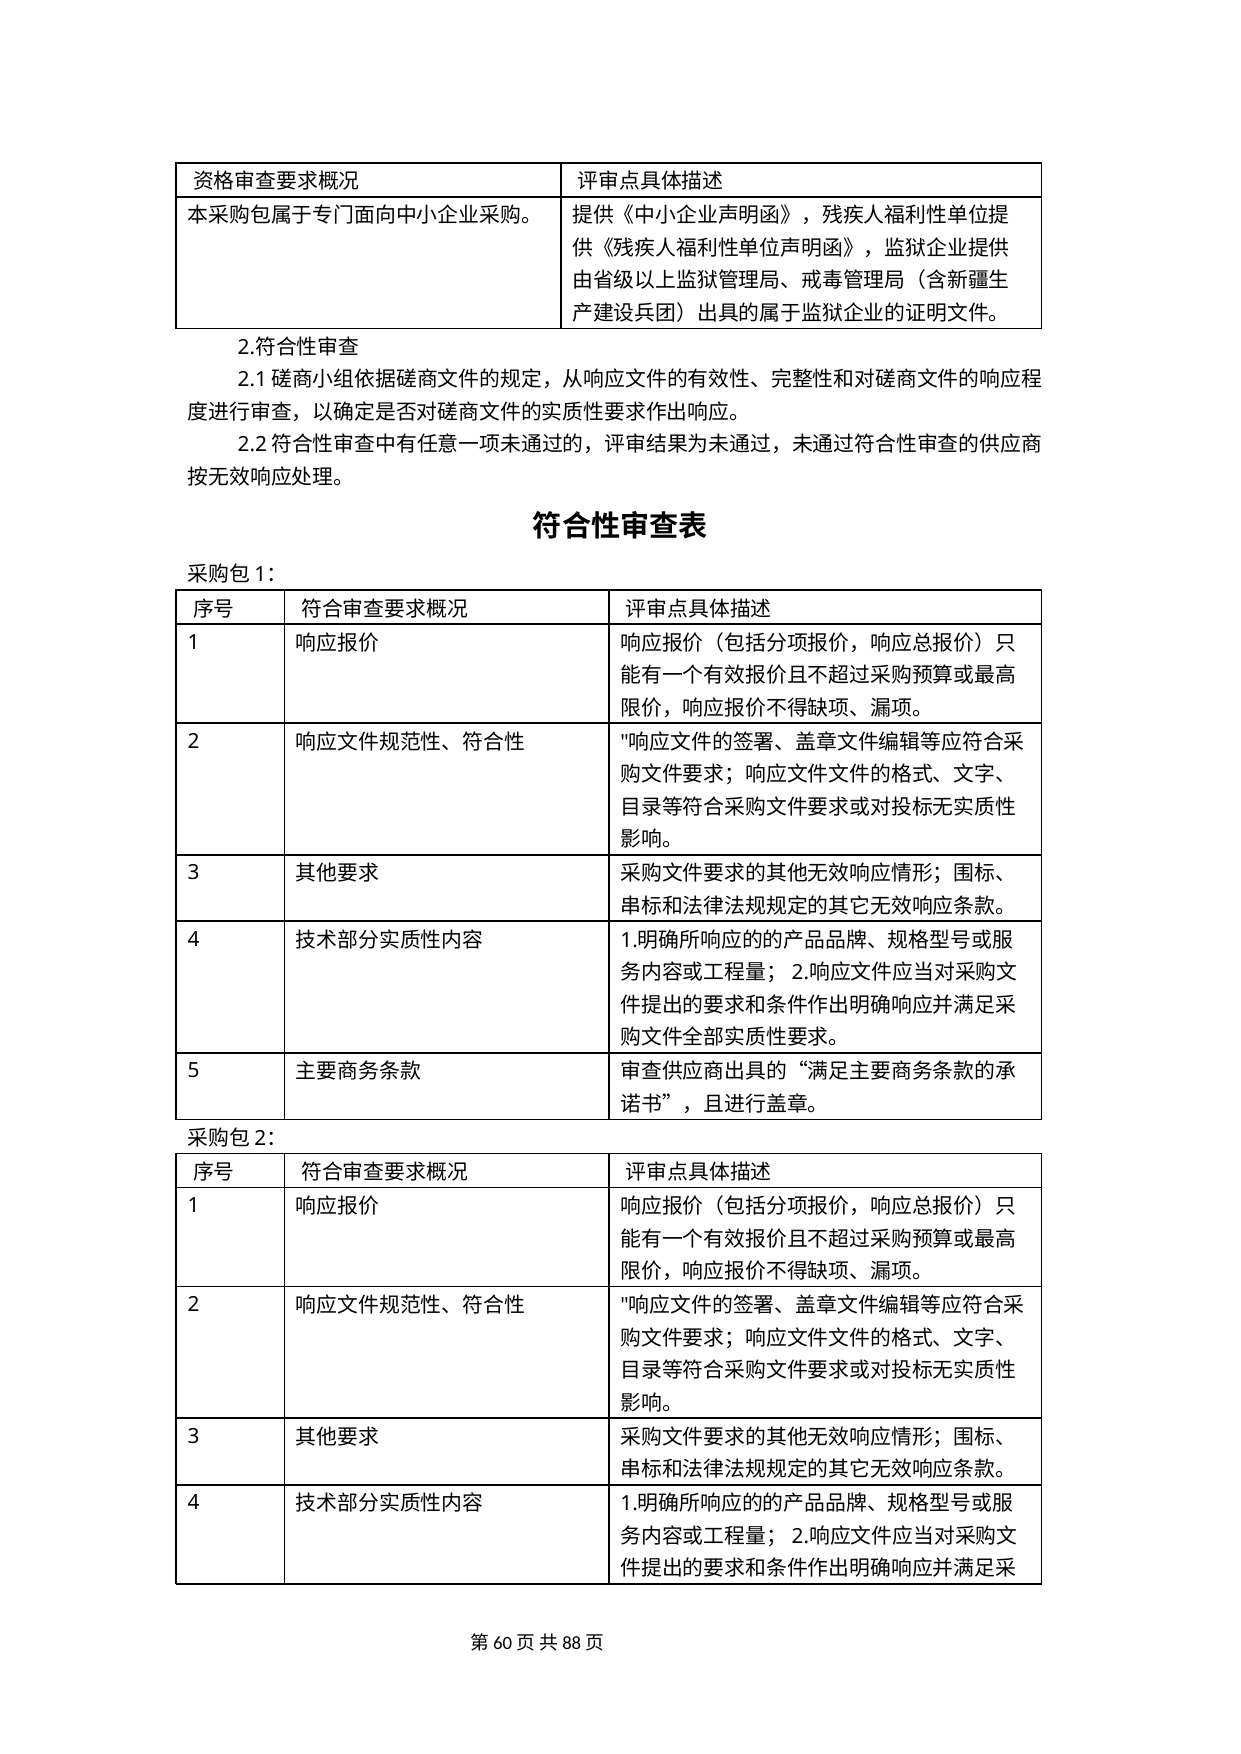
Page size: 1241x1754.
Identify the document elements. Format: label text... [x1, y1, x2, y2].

table_cell 响应报价 [285, 1188, 608, 1286]
table_cell 其他要求 [285, 856, 608, 920]
table_cell 4 [177, 922, 284, 1052]
table_cell "响应文件的签署、盖章文件编辑等应符合采购文件要求；响应文件文件的格式、文字、目录等符合采购文件要求或对投标无实质性影响。 [610, 724, 1041, 854]
table_header 评审点具体描述 [562, 164, 1041, 196]
table_cell 主要商务条款 [285, 1054, 608, 1118]
table_cell 1.明确所响应的的产品品牌、规格型号或服务内容或工程量； 2.响应文件应当对采购文件提出的要求和条件作出明确响应并满足采购文件全部实质性要求。 [610, 922, 1041, 1052]
table_header 符合审查要求概况 [285, 1154, 608, 1187]
table_cell 响应报价 [285, 625, 608, 722]
text 采购包1： [187, 557, 1053, 589]
table_cell 4 [177, 1486, 284, 1583]
text 2.1磋商小组依据磋商文件的规定，从响应文件的有效性、完整性和对磋商文件的响应程度进行审查，以确定是否对磋商文件的实质性要求作出响应。 [187, 362, 1053, 427]
table_header 序号 [177, 1154, 284, 1187]
table_cell 3 [177, 1419, 284, 1484]
text 符合性审查表 [187, 492, 1053, 557]
table_cell 技术部分实质性内容 [285, 1486, 608, 1583]
table_cell 技术部分实质性内容 [285, 922, 608, 1052]
table_header 序号 [177, 591, 284, 623]
table_header 资格审查要求概况 [177, 164, 560, 196]
table_cell 审查供应商出具的“满足主要商务条款的承诺书”，且进行盖章。 [610, 1054, 1041, 1118]
table_header 评审点具体描述 [610, 1154, 1041, 1187]
table_cell 1 [177, 1188, 284, 1286]
table_header 评审点具体描述 [610, 591, 1041, 623]
text 2.符合性审查 [187, 329, 1053, 362]
table_cell 2 [177, 1287, 284, 1417]
table_cell 1 [177, 625, 284, 722]
table_cell 采购文件要求的其他无效响应情形；围标、串标和法律法规规定的其它无效响应条款。 [610, 856, 1041, 920]
table_cell 响应文件规范性、符合性 [285, 724, 608, 854]
table_cell 2 [177, 724, 284, 854]
table_cell 响应文件规范性、符合性 [285, 1287, 608, 1417]
table_cell 本采购包属于专门面向中小企业采购。 [177, 198, 560, 328]
text 2.2符合性审查中有任意一项未通过的，评审结果为未通过，未通过符合性审查的供应商按无效响应处理。 [187, 427, 1053, 492]
text 采购包2： [187, 1120, 1053, 1153]
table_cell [562, 198, 1041, 328]
table_header 符合审查要求概况 [285, 591, 608, 623]
table_cell 采购文件要求的其他无效响应情形；围标、串标和法律法规规定的其它无效响应条款。 [610, 1419, 1041, 1484]
table_cell 5 [177, 1054, 284, 1118]
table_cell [610, 1486, 1041, 1583]
table_cell 3 [177, 856, 284, 920]
table_cell 其他要求 [285, 1419, 608, 1484]
table_cell "响应文件的签署、盖章文件编辑等应符合采购文件要求；响应文件文件的格式、文字、目录等符合采购文件要求或对投标无实质性影响。 [610, 1287, 1041, 1417]
table_cell 响应报价（包括分项报价，响应总报价）只能有一个有效报价且不超过采购预算或最高限价，响应报价不得缺项、漏项。 [610, 1188, 1041, 1286]
table_cell 响应报价（包括分项报价，响应总报价）只能有一个有效报价且不超过采购预算或最高限价，响应报价不得缺项、漏项。 [610, 625, 1041, 722]
